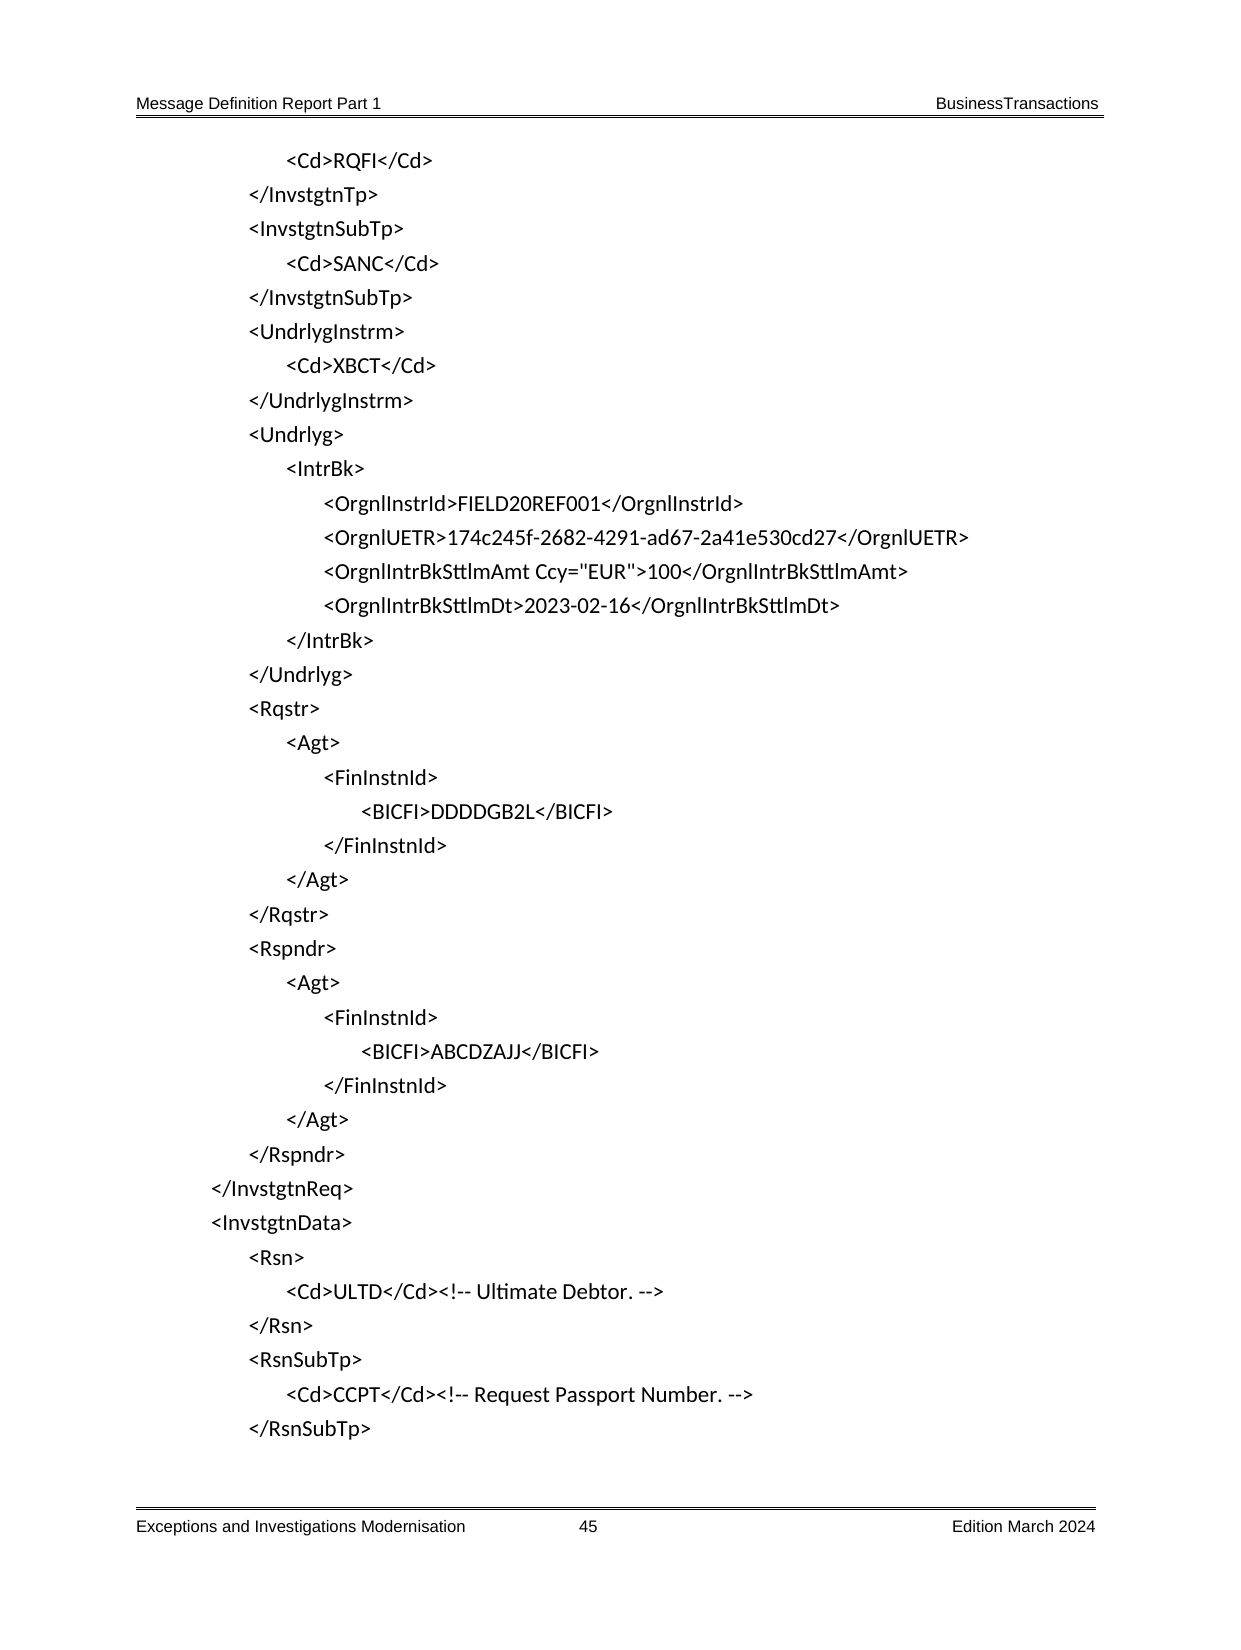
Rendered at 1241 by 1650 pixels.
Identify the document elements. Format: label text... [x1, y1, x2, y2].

text <OrgnlIntrBkSttlmAmt Ccy="EUR">100</OrgnlIntrBkSttlmAmt> [136, 557, 1104, 585]
text </Undrlyg> [136, 660, 1104, 688]
text <Undrlyg> [136, 420, 1104, 448]
text <Agt> [136, 968, 1104, 996]
text </Agt> [136, 1106, 1104, 1133]
text <BICFI>DDDDGB2L</BICFI> [136, 797, 1104, 825]
text <IntrBk> [136, 454, 1104, 482]
text <UndrlygInstrm> [136, 317, 1104, 345]
text </UndrlygInstrm> [136, 386, 1104, 414]
text </Agt> [136, 866, 1104, 894]
text <Cd>SANC</Cd> [136, 249, 1104, 277]
text <Rqstr> [136, 694, 1104, 722]
text <Cd>RQFI</Cd> [136, 146, 1104, 174]
text <OrgnlUETR>174c245f-2682-4291-ad67-2a41e530cd27</OrgnlUETR> [136, 523, 1104, 551]
text <InvstgtnSubTp> [136, 214, 1104, 242]
text <Rspndr> [136, 934, 1104, 962]
text <FinInstnId> [136, 763, 1104, 791]
text </Rsn> [136, 1311, 1104, 1339]
text </InvstgtnReq> [136, 1174, 1104, 1202]
text <Cd>CCPT</Cd><!-- Request Passport Number. --> [136, 1380, 1104, 1408]
text <Rsn> [136, 1243, 1104, 1271]
text </FinInstnId> [136, 831, 1104, 859]
text <Cd>ULTD</Cd><!-- Ultimate Debtor. --> [136, 1277, 1104, 1305]
text <InvstgtnData> [136, 1208, 1104, 1236]
text <OrgnlInstrId>FIELD20REF001</OrgnlInstrId> [136, 489, 1104, 517]
text </InvstgtnSubTp> [136, 283, 1104, 311]
text <RsnSubTp> [136, 1345, 1104, 1373]
text <FinInstnId> [136, 1003, 1104, 1031]
text </RsnSubTp> [136, 1414, 1104, 1442]
text </Rspndr> [136, 1140, 1104, 1168]
text </InvstgtnTp> [136, 180, 1104, 208]
text <Agt> [136, 728, 1104, 757]
text <OrgnlIntrBkSttlmDt>2023-02-16</OrgnlIntrBkSttlmDt> [136, 591, 1104, 619]
text <Cd>XBCT</Cd> [136, 352, 1104, 379]
text </FinInstnId> [136, 1071, 1104, 1099]
text </Rqstr> [136, 900, 1104, 928]
text <BICFI>ABCDZAJJ</BICFI> [136, 1037, 1104, 1065]
text </IntrBk> [136, 626, 1104, 654]
